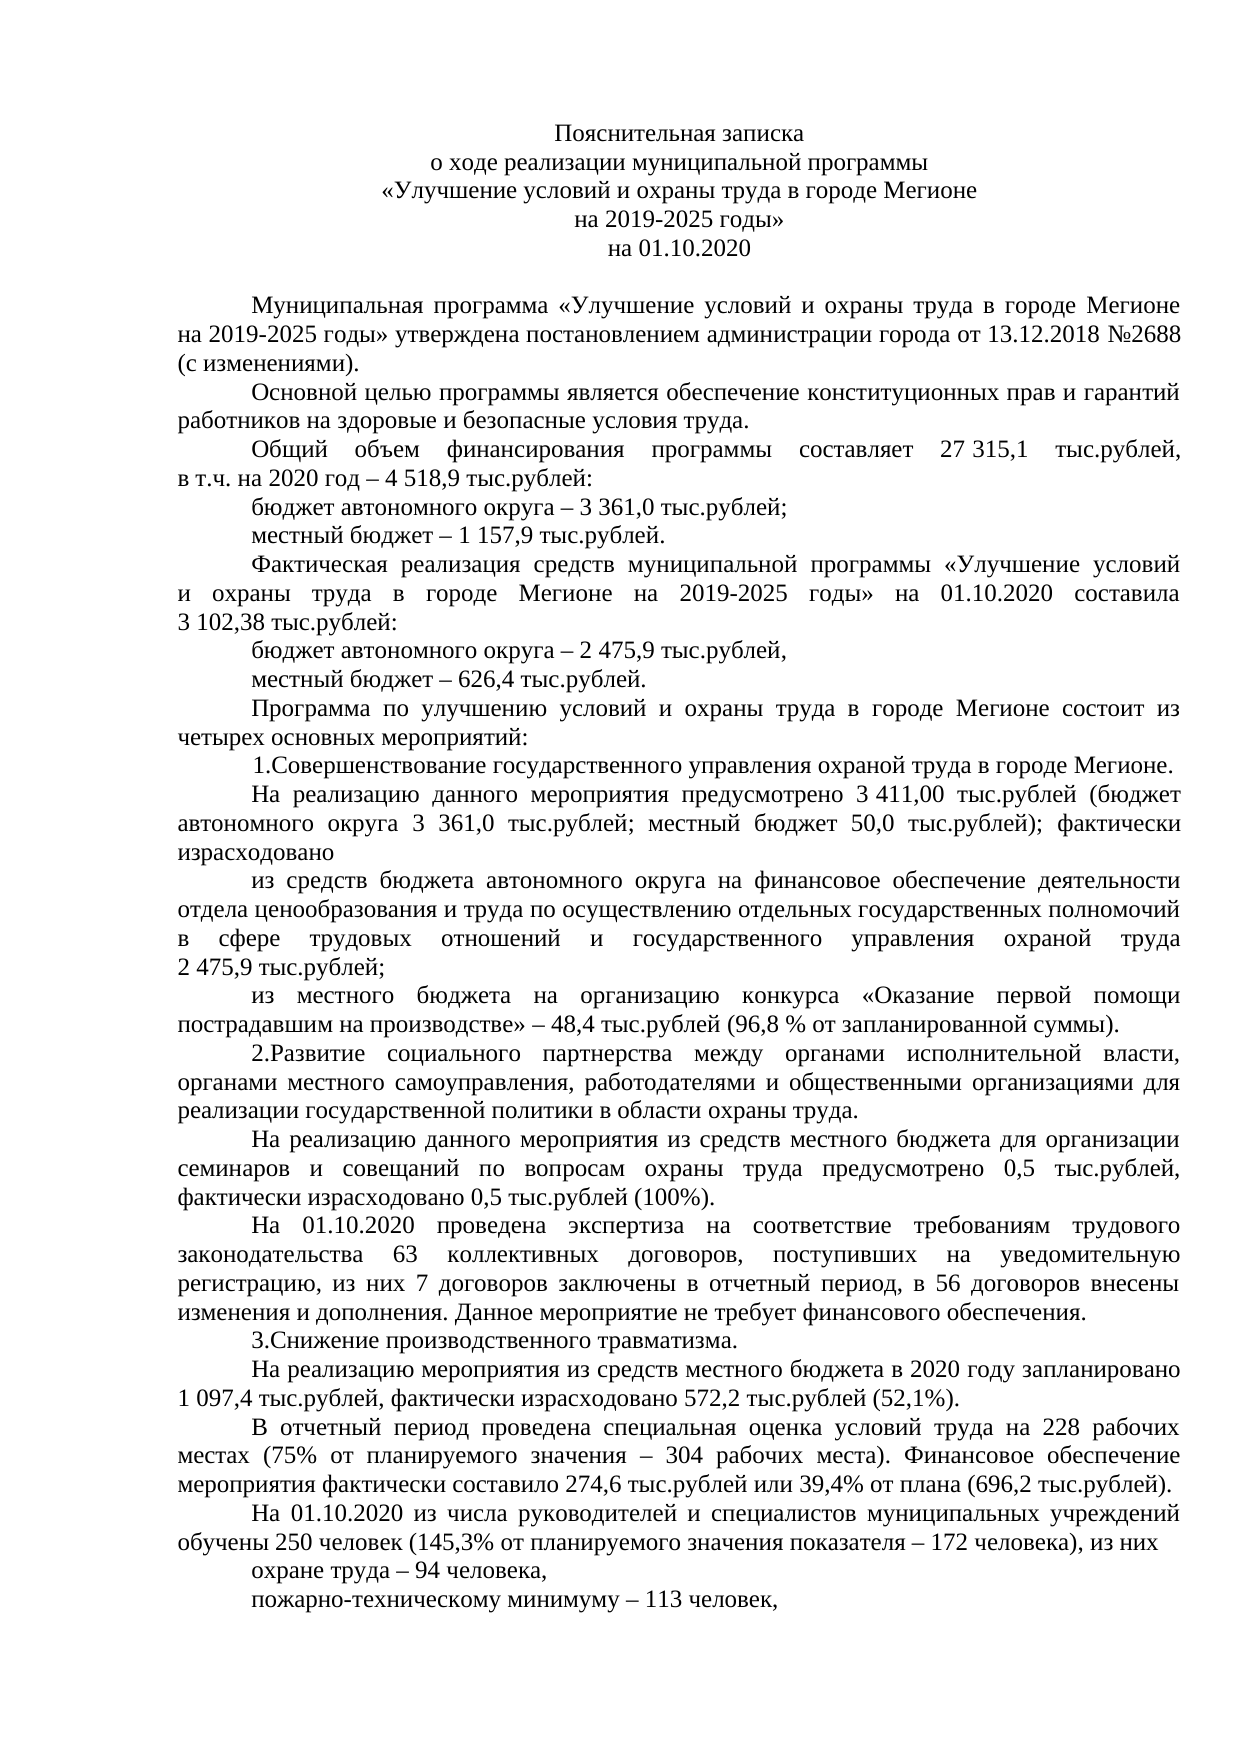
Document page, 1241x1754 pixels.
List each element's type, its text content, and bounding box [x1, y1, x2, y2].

text На реализацию данного мероприятия предусмотрено 3 411,00 тыс.рублей (бюджет автономного округа 3 361,0 тыс.рублей; местный бюджет 50,0 тыс.рублей); фактически израсходовано [177, 779, 1181, 866]
text «Улучшение условий и охраны труда в городе Мегионе [177, 176, 1181, 204]
text 3.Снижение производственного травматизма. [177, 1326, 1181, 1354]
text из местного бюджета на организацию конкурса «Оказание первой помощи пострадавшим на производстве» – 48,4 тыс.рублей (96,8 % от запланированной суммы). [177, 981, 1181, 1038]
text 2.Развитие социального партнерства между органами исполнительной власти, органами местного самоуправления, работодателями и общественными организациями для реализации государственной политики в области охраны труда. [177, 1038, 1181, 1124]
text Программа по улучшению условий и охраны труда в городе Мегионе состоит из четырех основных мероприятий: [177, 693, 1181, 751]
text на 2019-2025 годы» [177, 204, 1181, 233]
text На реализацию мероприятия из средств местного бюджета в 2020 году запланировано 1 097,4 тыс.рублей, фактически израсходовано 572,2 тыс.рублей (52,1%). [177, 1354, 1181, 1412]
text местный бюджет – 1 157,9 тыс.рублей. [177, 521, 1181, 549]
text охране труда – 94 человека, [177, 1556, 1181, 1584]
text Пояснительная записка [177, 118, 1181, 147]
text На 01.10.2020 из числа руководителей и специалистов муниципальных учреждений обучены 250 человек (145,3% от планируемого значения показателя – 172 человека), из них [177, 1498, 1181, 1556]
text местный бюджет – 626,4 тыс.рублей. [177, 664, 1181, 693]
text Муниципальная программа «Улучшение условий и охраны труда в городе Мегионе на 2019-2025 годы» утверждена постановлением администрации города от 13.12.2018 №2688 (с изменениями). [177, 291, 1181, 377]
text 1.Совершенствование государственного управления охраной труда в городе Мегионе. [177, 751, 1181, 779]
text бюджет автономного округа – 2 475,9 тыс.рублей, [177, 636, 1181, 664]
text бюджет автономного округа – 3 361,0 тыс.рублей; [177, 492, 1181, 521]
text Основной целью программы является обеспечение конституционных прав и гарантий работников на здоровые и безопасные условия труда. [177, 377, 1181, 434]
text из средств бюджета автономного округа на финансовое обеспечение деятельности отдела ценообразования и труда по осуществлению отдельных государственных полномочий в сфере трудовых отношений и государственного управления охраной труда 2 475,9 тыс.рублей; [177, 866, 1181, 981]
text Фактическая реализация средств муниципальной программы «Улучшение условий и охраны труда в городе Мегионе на 2019-2025 годы» на 01.10.2020 составила 3 102,38 тыс.рублей: [177, 549, 1181, 636]
text на 01.10.2020 [177, 233, 1181, 262]
text В отчетный период проведена специальная оценка условий труда на 228 рабочих местах (75% от планируемого значения – 304 рабочих места). Финансовое обеспечение мероприятия фактически составило 274,6 тыс.рублей или 39,4% от плана (696,2 тыс.рублей). [177, 1412, 1181, 1498]
text На реализацию данного мероприятия из средств местного бюджета для организации семинаров и совещаний по вопросам охраны труда предусмотрено 0,5 тыс.рублей, фактически израсходовано 0,5 тыс.рублей (100%). [177, 1124, 1181, 1211]
text На 01.10.2020 проведена экспертиза на соответствие требованиям трудового законодательства 63 коллективных договоров, поступивших на уведомительную регистрацию, из них 7 договоров заключены в отчетный период, в 56 договоров внесены изменения и дополнения. Данное мероприятие не требует финансового обеспечения. [177, 1211, 1181, 1326]
text пожарно-техническому минимуму – 113 человек, [177, 1584, 1181, 1613]
text о ходе реализации муниципальной программы [177, 147, 1181, 176]
text Общий объем финансирования программы составляет 27 315,1 тыс.рублей, в т.ч. на 2020 год – 4 518,9 тыс.рублей: [177, 434, 1181, 492]
